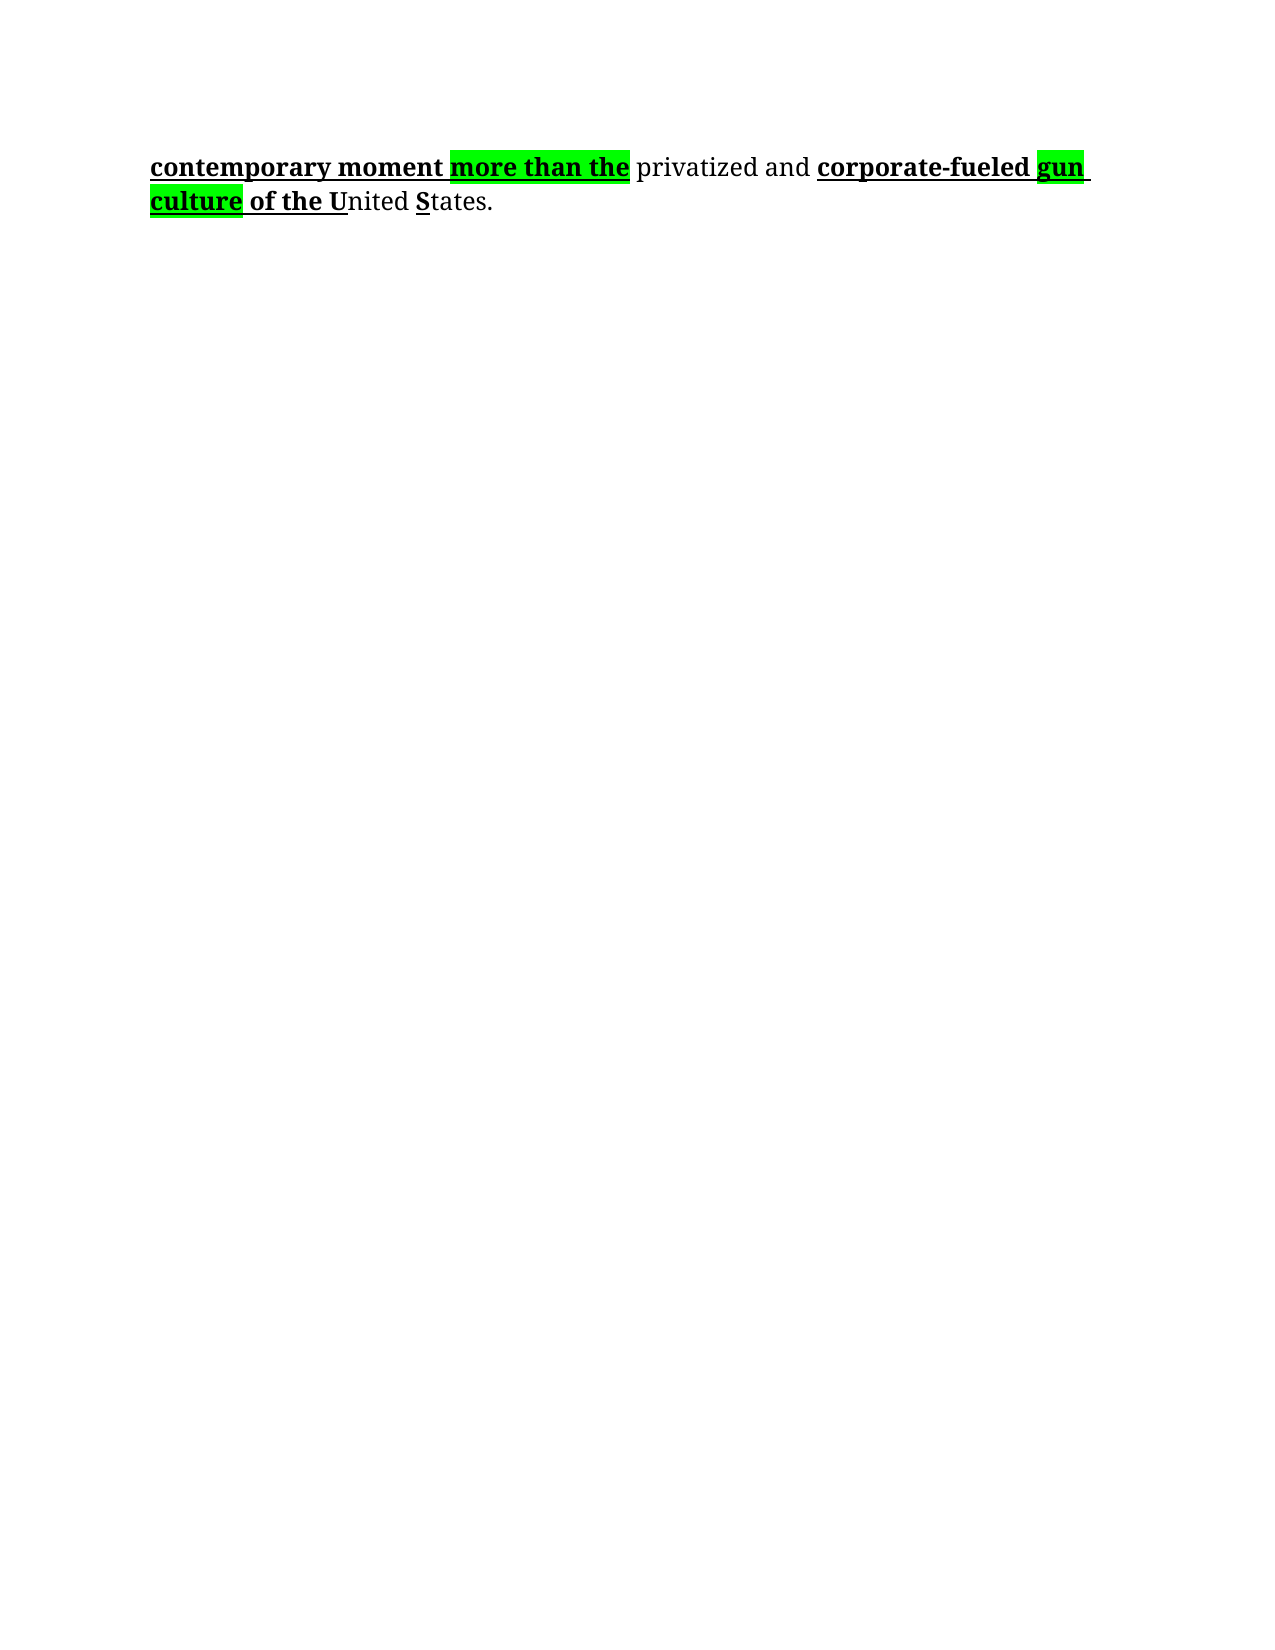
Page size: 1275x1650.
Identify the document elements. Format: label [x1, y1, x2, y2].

text [150, 150, 1125, 218]
